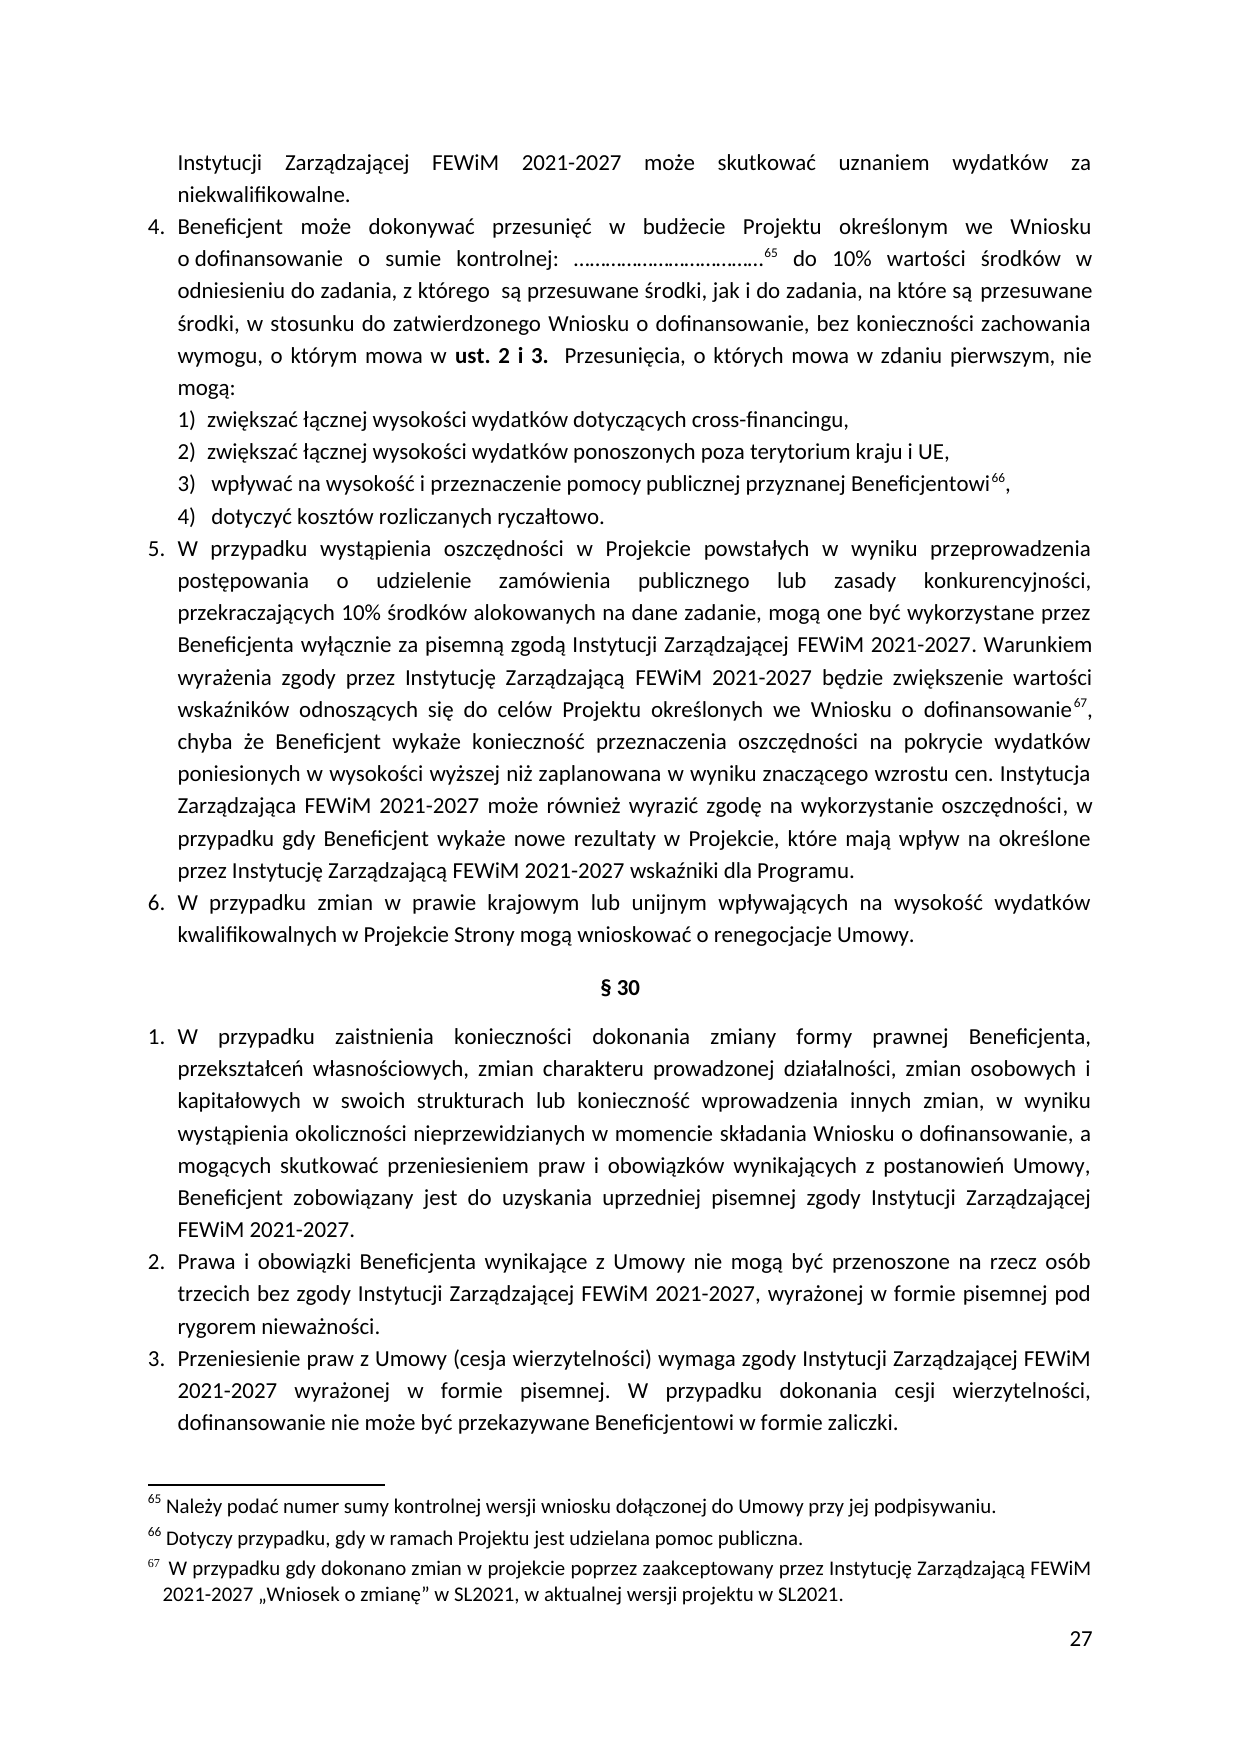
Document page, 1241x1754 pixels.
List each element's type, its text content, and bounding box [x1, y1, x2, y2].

list Beneficjent może dokonywać przesunięć w budżecie Projektu określonym we Wniosku o dofinansowanie o sumie kontrolnej: ……………………………… do 10% wartości środków w odniesieniu do zadania, z którego są przesuwane środki, jak i do zadania, na które są przesuwane środki, w stosunku do zatwierdzonego Wniosku o dofinansowanie, bez konieczności zachowania wymogu, o którym mowa w ust. 2 i 3. Przesunięcia, o których mowa w zdaniu pierwszym, nie mogą: [148, 212, 1092, 401]
list dotyczyć kosztów rozliczanych ryczałtowo. [177, 502, 1092, 530]
list Prawa i obowiązki Beneficjenta wynikające z Umowy nie mogą być przenoszone na rzecz osób trzecich bez zgody Instytucji Zarządzającej FEWiM 2021-2027, wyrażonej w formie pisemnej pod rygorem nieważności. [148, 1247, 1092, 1340]
list W przypadku zmian w prawie krajowym lub unijnym wpływających na wysokość wydatków kwalifikowalnych w Projekcie Strony mogą wnioskować o renegocjacje Umowy. [148, 888, 1092, 948]
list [148, 148, 1092, 208]
list zwiększać łącznej wysokości wydatków ponoszonych poza terytorium kraju i UE, [177, 437, 1092, 465]
text § 30 [148, 973, 1092, 1001]
list zwiększać łącznej wysokości wydatków dotyczących cross-financingu, [177, 405, 1092, 433]
list W przypadku zaistnienia konieczności dokonania zmiany formy prawnej Beneficjenta, przekształceń własnościowych, zmian charakteru prowadzonej działalności, zmian osobowych i kapitałowych w swoich strukturach lub konieczność wprowadzenia innych zmian, w wyniku wystąpienia okoliczności nieprzewidzianych w momencie składania Wniosku o dofinansowanie, a mogących skutkować przeniesieniem praw i obowiązków wynikających z postanowień Umowy, Beneficjent zobowiązany jest do uzyskania uprzedniej pisemnej zgody Instytucji Zarządzającej FEWiM 2021-2027. [148, 1022, 1092, 1243]
list Przeniesienie praw z Umowy (cesja wierzytelności) wymaga zgody Instytucji Zarządzającej FEWiM 2021-2027 wyrażonej w formie pisemnej. W przypadku dokonania cesji wierzytelności, dofinansowanie nie może być przekazywane Beneficjentowi w formie zaliczki. [148, 1344, 1092, 1436]
list wpływać na wysokość i przeznaczenie pomocy publicznej przyznanej Beneficjentowi, [177, 469, 1092, 498]
list W przypadku wystąpienia oszczędności w Projekcie powstałych w wyniku przeprowadzenia postępowania o udzielenie zamówienia publicznego lub zasady konkurencyjności, przekraczających 10% środków alokowanych na dane zadanie, mogą one być wykorzystane przez Beneficjenta wyłącznie za pisemną zgodą Instytucji Zarządzającej FEWiM 2021-2027. Warunkiem wyrażenia zgody przez Instytucję Zarządzającą FEWiM 2021-2027 będzie zwiększenie wartości wskaźników odnoszących się do celów Projektu określonych we Wniosku o dofinansowanie, chyba że Beneficjent wykaże konieczność przeznaczenia oszczędności na pokrycie wydatków poniesionych w wysokości wyższej niż zaplanowana w wyniku znaczącego wzrostu cen. Instytucja Zarządzająca FEWiM 2021-2027 może również wyrazić zgodę na wykorzystanie oszczędności, w przypadku gdy Beneficjent wykaże nowe rezultaty w Projekcie, które mają wpływ na określone przez Instytucję Zarządzającą FEWiM 2021-2027 wskaźniki dla Programu. [148, 534, 1092, 884]
